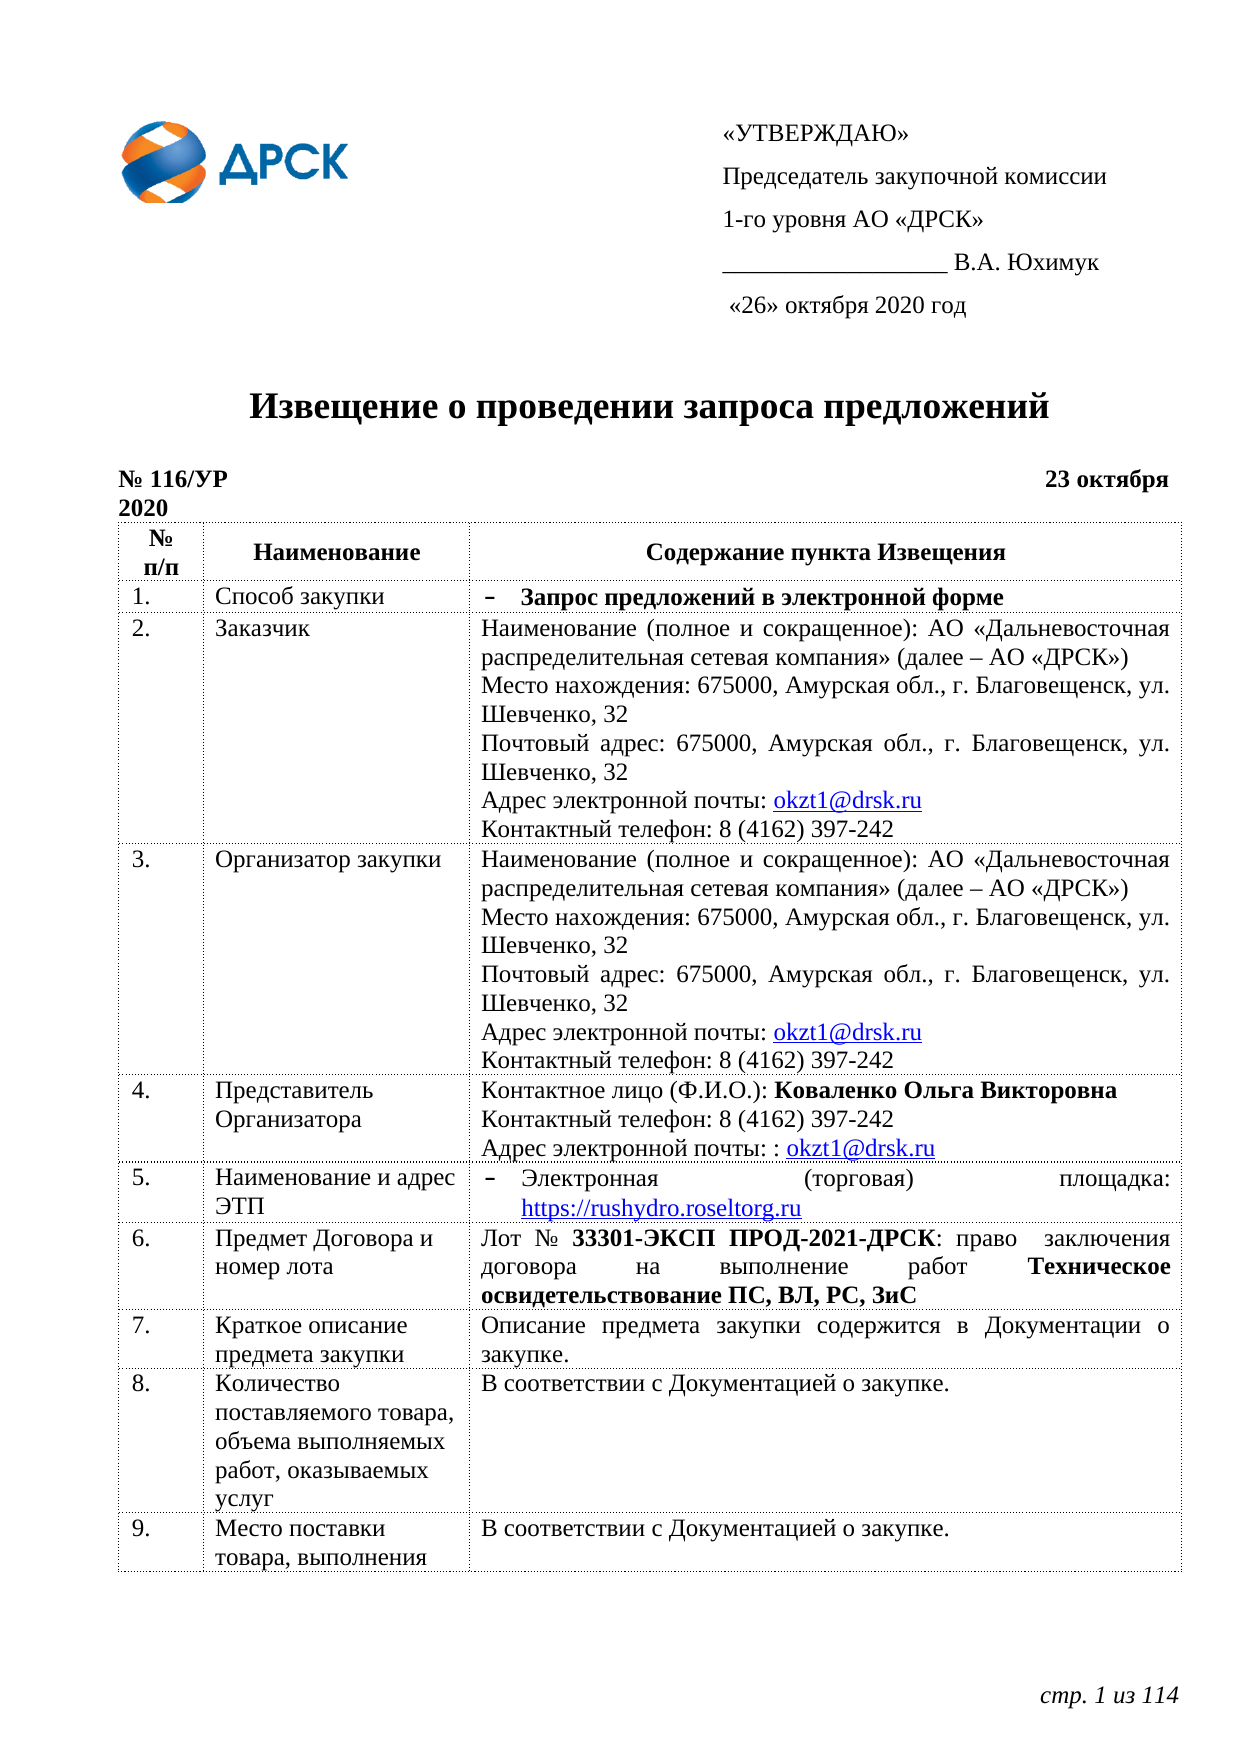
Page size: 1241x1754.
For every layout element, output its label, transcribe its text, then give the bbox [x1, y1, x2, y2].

table_cell [119, 1309, 204, 1367]
table_cell [119, 612, 204, 843]
table_cell [119, 1161, 204, 1222]
table_cell Описание предмета закупки содержится в Документации о закупке. [470, 1309, 1182, 1367]
table_cell [119, 1222, 204, 1309]
text № 116/УР 23 октября 2020 [118, 464, 1181, 522]
text Председатель закупочной комиссии [722, 161, 1181, 190]
table_cell Краткое описание предмета закупки [204, 1309, 469, 1367]
picture [118, 118, 365, 207]
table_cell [470, 1512, 1182, 1571]
table_cell Предмет Договора и номер лота [204, 1222, 469, 1309]
table_cell [119, 1512, 204, 1571]
table_cell Заказчик [204, 612, 469, 843]
table_cell Наименование и адрес ЭТП [204, 1161, 469, 1222]
text __________________ В.А. Юхимук [722, 247, 1181, 276]
table_cell Электронная (торговая) площадка: https://rushydro.roseltorg.ru [470, 1161, 1182, 1222]
text «26» октября 2020 год [722, 291, 1181, 319]
table_header Содержание пункта Извещения [470, 522, 1182, 580]
table_cell Лот № 33301-ЭКСП ПРОД-2021-ДРСК: право заключения договора на выполнение работ Техническое освидетельствование ПС, ВЛ, РС, ЗиС [470, 1222, 1182, 1309]
table_cell [119, 843, 204, 1074]
table_cell Наименование (полное и сокращенное): АО «Дальневосточная распределительная сетевая компания» (далее – АО «ДРСК») Место нахождения: 675000, Амурская обл., г. Благовещенск, ул. Шевченко, 32 Почтовый адрес: 675000, Амурская обл., г. Благовещенск, ул. Шевченко, 32 Адрес электронной почты: okzt1@drsk.ru Контактный телефон: 8 (4162) 397-242 [470, 843, 1182, 1074]
table_cell [119, 1368, 204, 1512]
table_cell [470, 1368, 1182, 1512]
table_cell Количество поставляемого товара, объема выполняемых работ, оказываемых услуг [204, 1368, 469, 1512]
text «УТВЕРЖДАЮ» [722, 118, 1181, 147]
table_header № п/п [119, 522, 204, 580]
table_cell Наименование (полное и сокращенное): АО «Дальневосточная распределительная сетевая компания» (далее – АО «ДРСК») Место нахождения: 675000, Амурская обл., г. Благовещенск, ул. Шевченко, 32 Почтовый адрес: 675000, Амурская обл., г. Благовещенск, ул. Шевченко, 32 Адрес электронной почты: okzt1@drsk.ru Контактный телефон: 8 (4162) 397-242 [470, 612, 1182, 843]
table_cell [119, 580, 204, 612]
table_cell [119, 1074, 204, 1161]
table_cell Способ закупки [204, 580, 469, 612]
table_cell Организатор закупки [204, 843, 469, 1074]
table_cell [204, 1512, 469, 1571]
text Извещение о проведении запроса предложений [118, 384, 1181, 427]
table_cell Представитель Организатора [204, 1074, 469, 1161]
text 1-го уровня АО «ДРСК» [722, 204, 1181, 233]
table_header Наименование [204, 522, 469, 580]
table_cell Контактное лицо (Ф.И.О.): Коваленко Ольга Викторовна Контактный телефон: 8 (4162) 397-242 Адрес электронной почты: : okzt1@drsk.ru [470, 1074, 1182, 1161]
table_cell Запрос предложений в электронной форме [470, 580, 1182, 612]
